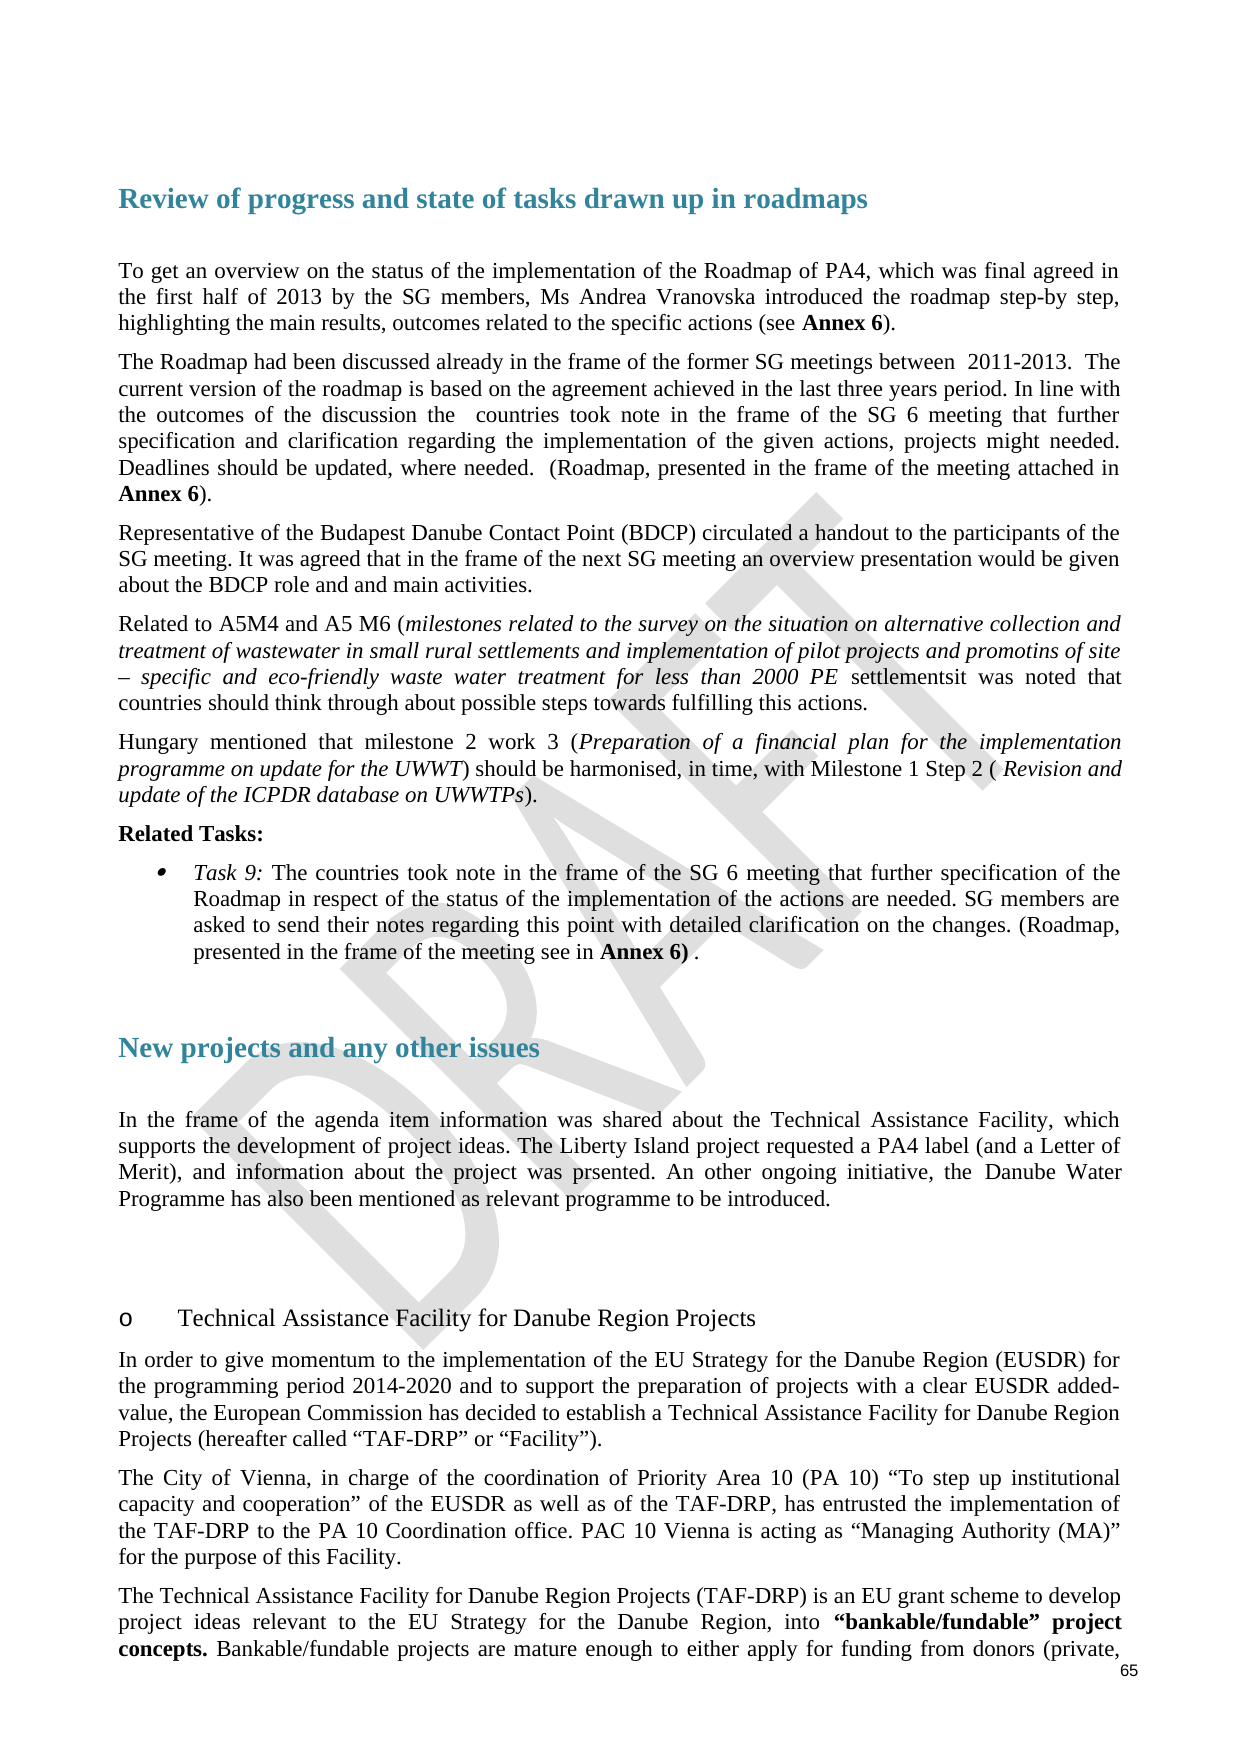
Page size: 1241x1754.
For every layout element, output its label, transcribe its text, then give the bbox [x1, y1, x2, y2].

text New projects and any other issues [118, 1030, 1122, 1064]
list Technical Assistance Facility for Region Projects [118, 1303, 1122, 1333]
text In order to give momentum to the implementation of the EU Strategy for the Danube Region (EUSDR) for the programming period 2014-2020 and to support the preparation of projects with a clear EUSDR added-value, the European Commission has decided to establish a Technical Assistance Facility for Danube Region Projects (hereafter called “TAF-DRP” or “Facility”). [118, 1346, 1122, 1451]
text To get an overview on the status of the implementation of the Roadmap of PA4, which was final agreed in the first half of 2013 by the SG members, Ms Andrea Vranovska introduced the roadmap step-by step, highlighting the main results, outcomes related to the specific actions (see Annex 6). [118, 257, 1122, 336]
text mentioned that milestone 2 work 3 (Preparation of a financial plan for the implementation programme on update for the UWWT) should be harmonised, in time, with Milestone 1 Step 2 ( Revision and update of the ICPDR database on UWWTPs). [118, 728, 1122, 807]
text Review of progress and state of tasks drawn up in roadmaps [118, 181, 1122, 215]
text In the frame of the agenda item information was shared about the Technical Assistance Facility, which supports the development of project ideas. The project requested a PA4 label (and a Letter of Merit), and information about the project was prsented. An other ongoing initiative, the Danube Water Programme has also been mentioned as relevant programme to be introduced. [118, 1106, 1122, 1211]
text Related to A5M4 and A5 M6 (milestones related to the survey on the situation on alternative collection and treatment of wastewater in small rural settlements and implementation of pilot projects and promotins of site – specific and eco-friendly waste water treatment for less than 2000 PE settlementsit was noted that countries should think through about possible steps towards fulfilling this actions. [118, 610, 1122, 716]
text Related Tasks: [118, 820, 1122, 846]
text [118, 1582, 1122, 1661]
text Representative of the Budapest Danube Contact Point (BDCP) circulated a handout to the participants of the SG meeting. It was agreed that in the frame of the next SG meeting an overview presentation would be given about the BDCP role and and main activities. [118, 519, 1122, 598]
list Task 9: The countries took note in the frame of the SG 6 meeting that further specification of the Roadmap in respect of the status of the implementation of the actions are needed. SG members are asked to send their notes regarding this point with detailed clarification on the changes. (Roadmap, presented in the frame of the meeting see in Annex 6) . [156, 859, 1122, 964]
text The City of , in charge of the coordination of Priority Area 10 (PA 10) “To step up institutional capacity and cooperation” of the EUSDR as well as of the TAF-DRP, has entrusted the implementation of the TAF-DRP to the PA 10 Coordination office. PAC 10 Vienna is acting as “Managing Authority (MA)” for the purpose of this Facility. [118, 1464, 1122, 1569]
text The Roadmap had been discussed already in the frame of the former SG meetings between 2011-2013. The current version of the roadmap is based on the agreement achieved in the last three years period. In line with the outcomes of the discussion the countries took note in the frame of the SG 6 meeting that further specification and clarification regarding the implementation of the given actions, projects might needed. Deadlines should be updated, where needed. (Roadmap, presented in the frame of the meeting attached in Annex 6). [118, 348, 1122, 506]
